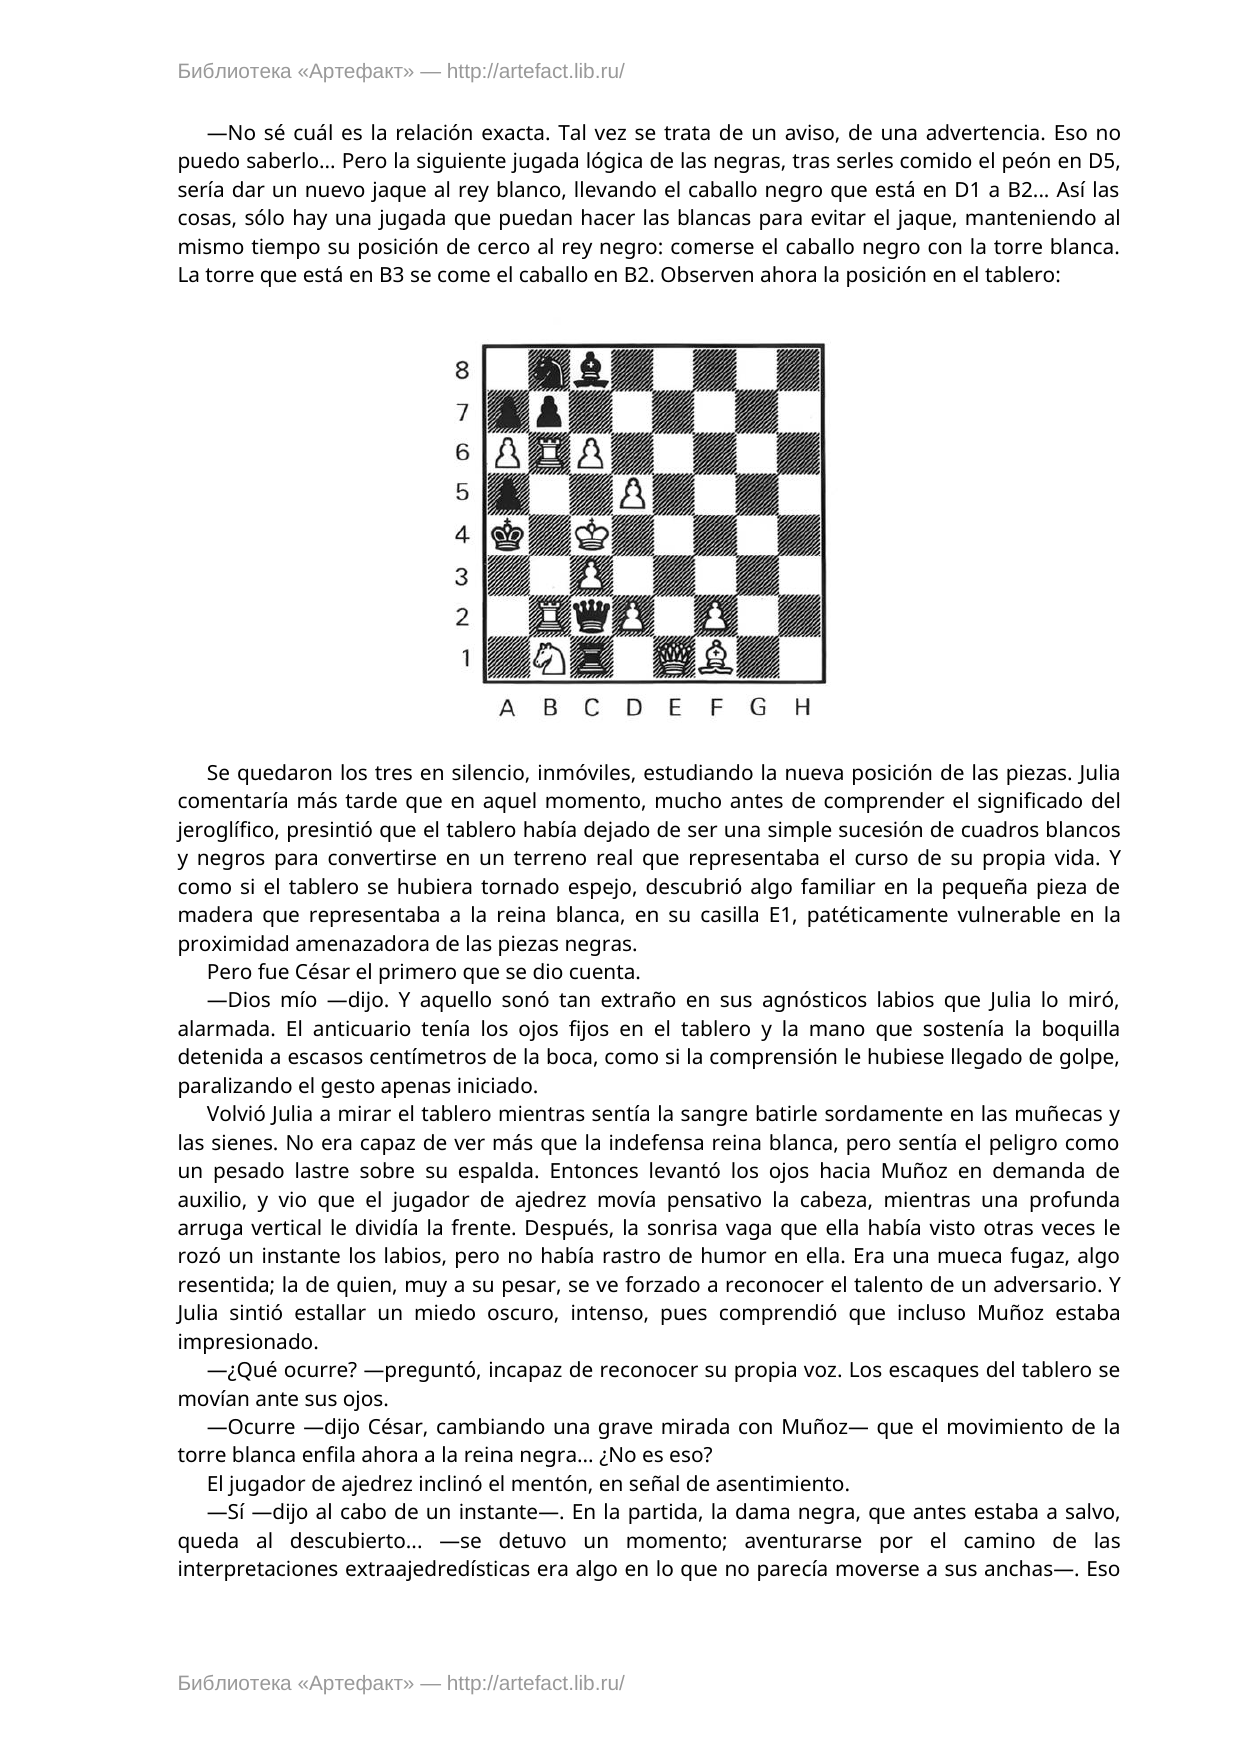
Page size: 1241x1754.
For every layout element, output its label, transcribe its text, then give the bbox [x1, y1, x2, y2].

text —Ocurre —dijo César, cambiando una grave mirada con Muñoz— que el movimiento de la torre blanca enfila ahora a la reina negra... ¿No es eso? [177, 1412, 1122, 1469]
text Pero fue César el primero que se dio cuenta. [177, 957, 1122, 986]
picture [439, 317, 861, 730]
text Se quedaron los tres en silencio, inmóviles, estudiando la nueva posición de las piezas. Julia comentaría más tarde que en aquel momento, mucho antes de comprender el significado del jeroglífico, presintió que el tablero había dejado de ser una simple sucesión de cuadros blancos y negros para convertirse en un terreno real que representaba el curso de su propia vida. Y como si el tablero se hubiera tornado espejo, descubrió algo familiar en la pequeña pieza de madera que representaba a la reina blanca, en su casilla E1, patéticamente vulnerable en la proximidad amenazadora de las piezas negras. [177, 758, 1122, 957]
text —No sé cuál es la relación exacta. Tal vez se trata de un aviso, de una advertencia. Eso no puedo saberlo... Pero la siguiente jugada lógica de las negras, tras serles comido el peón en D5, sería dar un nuevo jaque al rey blanco, llevando el caballo negro que está en D1 a B2... Así las cosas, sólo hay una jugada que puedan hacer las blancas para evitar el jaque, manteniendo al mismo tiempo su posición de cerco al rey negro: comerse el caballo negro con la torre blanca. La torre que está en B3 se come el caballo en B2. Observen ahora la posición en el tablero: [177, 118, 1122, 289]
text —Dios mío —dijo. Y aquello sonó tan extraño en sus agnósticos labios que Julia lo miró, alarmada. El anticuario tenía los ojos fijos en el tablero y la mano que sostenía la boquilla detenida a escasos centímetros de la boca, como si la comprensión le hubiese llegado de golpe, paralizando el gesto apenas iniciado. [177, 986, 1122, 1099]
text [177, 1497, 1122, 1583]
text —¿Qué ocurre? —preguntó, incapaz de reconocer su propia voz. Los escaques del tablero se movían ante sus ojos. [177, 1355, 1122, 1412]
text El jugador de ajedrez inclinó el mentón, en señal de asentimiento. [177, 1469, 1122, 1497]
text Volvió Julia a mirar el tablero mientras sentía la sangre batirle sordamente en las muñecas y las sienes. No era capaz de ver más que la indefensa reina blanca, pero sentía el peligro como un pesado lastre sobre su espalda. Entonces levantó los ojos hacia Muñoz en demanda de auxilio, y vio que el jugador de ajedrez movía pensativo la cabeza, mientras una profunda arruga vertical le dividía la frente. Después, la sonrisa vaga que ella había visto otras veces le rozó un instante los labios, pero no había rastro de humor en ella. Era una mueca fugaz, algo resentida; la de quien, muy a su pesar, se ve forzado a reconocer el talento de un adversario. Y Julia sintió estallar un miedo oscuro, intenso, pues comprendió que incluso Muñoz estaba impresionado. [177, 1099, 1122, 1355]
